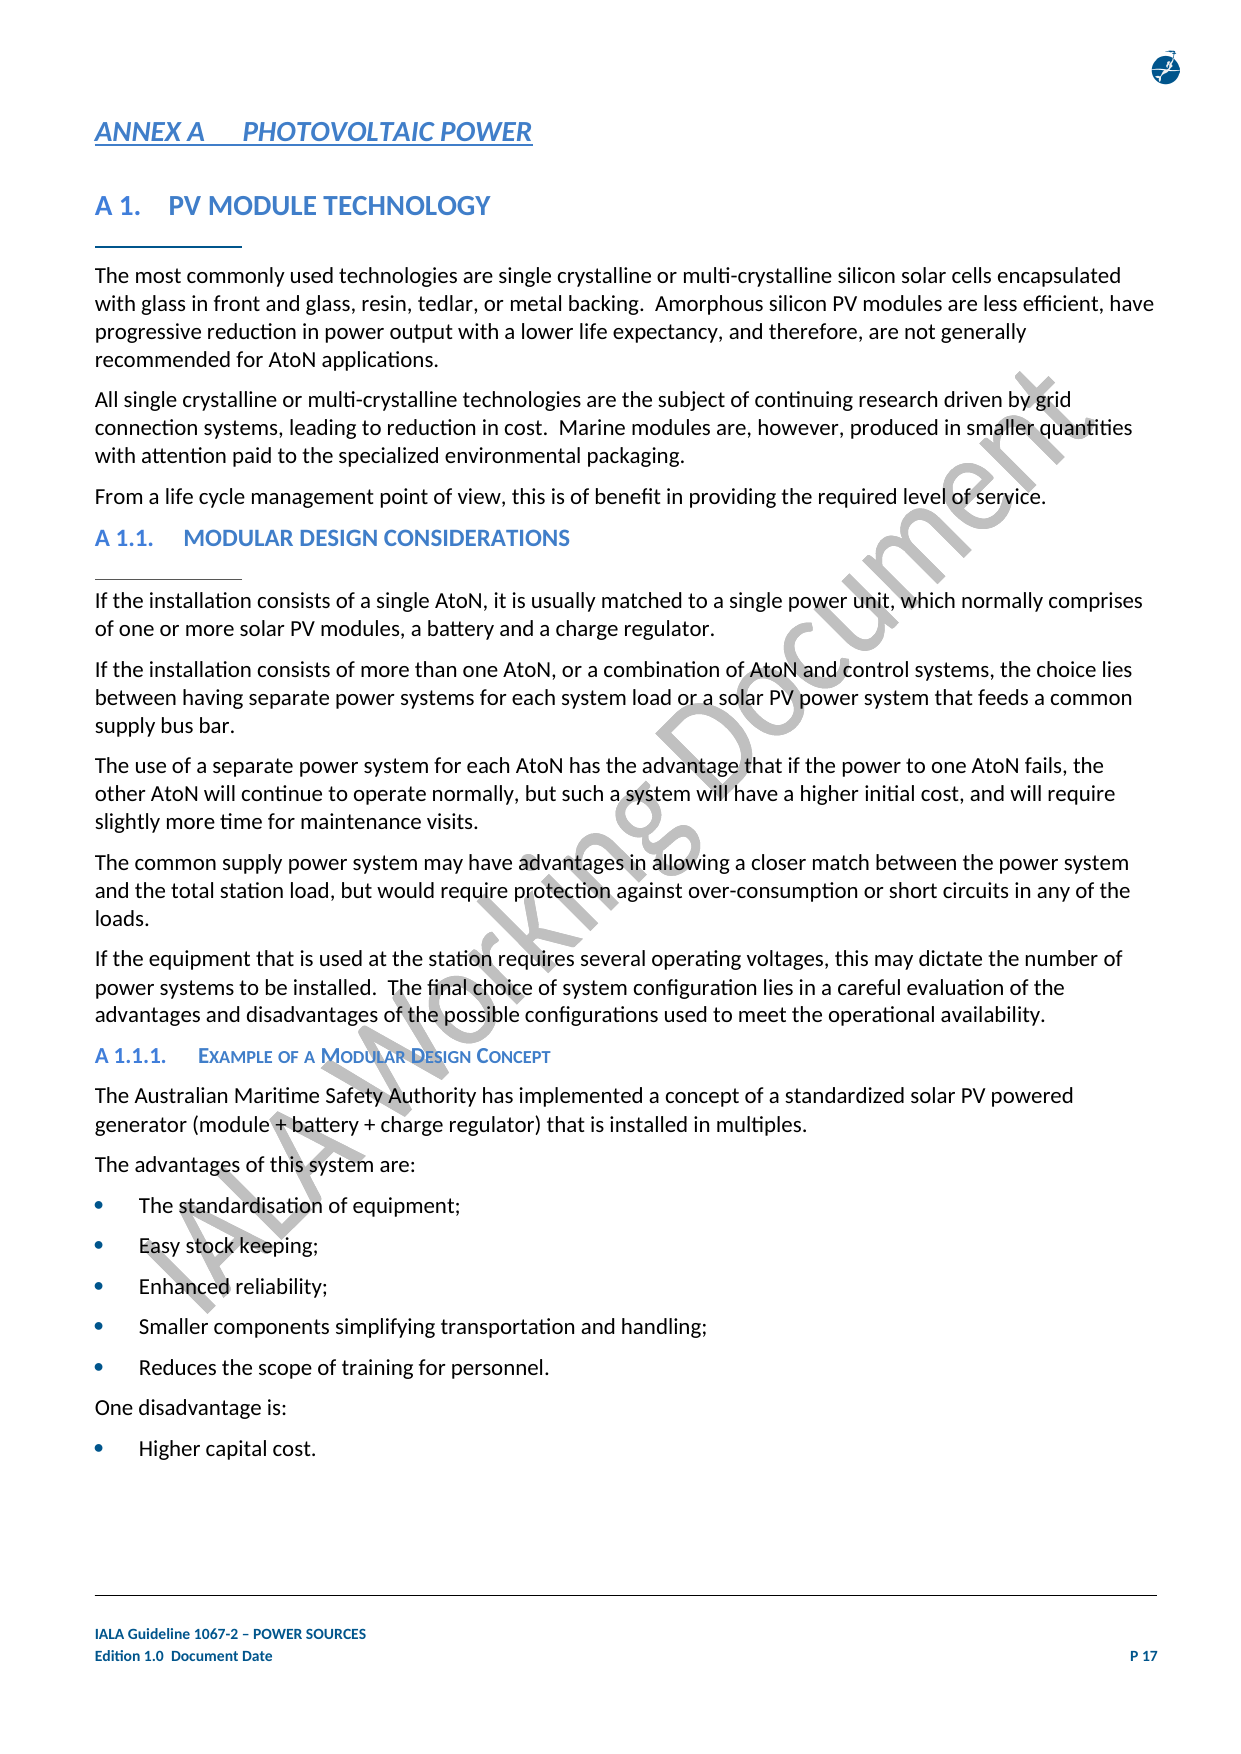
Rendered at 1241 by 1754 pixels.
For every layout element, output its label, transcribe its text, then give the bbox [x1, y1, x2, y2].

text The Australian Maritime Safety Authority has implemented a concept of a standardized solar PV powered generator (module + battery + charge regulator) that is installed in multiples. [94, 1082, 1157, 1138]
text The standardisation of equipment; [94, 1191, 1157, 1219]
text Enhanced reliability; [94, 1272, 1157, 1300]
text All single crystalline or multi-crystalline technologies are the subject of continuing research driven by grid connection systems, leading to reduction in cost. Marine modules are, however, produced in smaller quantities with attention paid to the specialized environmental packaging. [94, 385, 1157, 469]
text From a life cycle management point of view, this is of benefit in providing the required level of service. [94, 482, 1157, 510]
text Higher capital cost. [94, 1434, 1157, 1462]
text Example of a Modular Design Concept [94, 1041, 1157, 1069]
picture [1120, 0, 1239, 119]
text The advantages of this system are: [94, 1150, 1157, 1178]
text Reduces the scope of training for personnel. [94, 1353, 1157, 1381]
text PHOTOVOLTAIC POWER [94, 113, 1157, 149]
text The most commonly used technologies are single crystalline or multi-crystalline silicon solar cells encapsulated with glass in front and glass, resin, tedlar, or metal backing. Amorphous silicon PV modules are less efficient, have progressive reduction in power output with a lower life expectancy, and therefore, are not generally recommended for AtoN applications. [94, 261, 1157, 373]
text If the installation consists of a single AtoN, it is usually matched to a single power unit, which normally comprises of one or more solar PV modules, a battery and a charge regulator. [94, 586, 1157, 642]
text Modular Design Considerations [94, 522, 1157, 553]
text If the installation consists of more than one AtoN, or a combination of AtoN and control systems, the choice lies between having separate power systems for each system load or a solar PV power system that feeds a common supply bus bar. [94, 655, 1157, 739]
text PV MODULE TECHNOLOGY [94, 187, 1157, 222]
text Easy stock keeping; [94, 1231, 1157, 1259]
text One disadvantage is: [94, 1393, 1157, 1421]
text Smaller components simplifying transportation and handling; [94, 1312, 1157, 1340]
text The use of a separate power system for each AtoN has the advantage that if the power to one AtoN fails, the other AtoN will continue to operate normally, but such a system will have a higher initial cost, and will require slightly more time for maintenance visits. [94, 751, 1157, 836]
text If the equipment that is used at the station requires several operating voltages, this may dictate the number of power systems to be installed. The final choice of system configuration lies in a careful evaluation of the advantages and disadvantages of the possible configurations used to meet the operational availability. [94, 944, 1157, 1029]
text The common supply power system may have advantages in allowing a closer match between the power system and the total station load, but would require protection against over-consumption or short circuits in any of the loads. [94, 848, 1157, 932]
